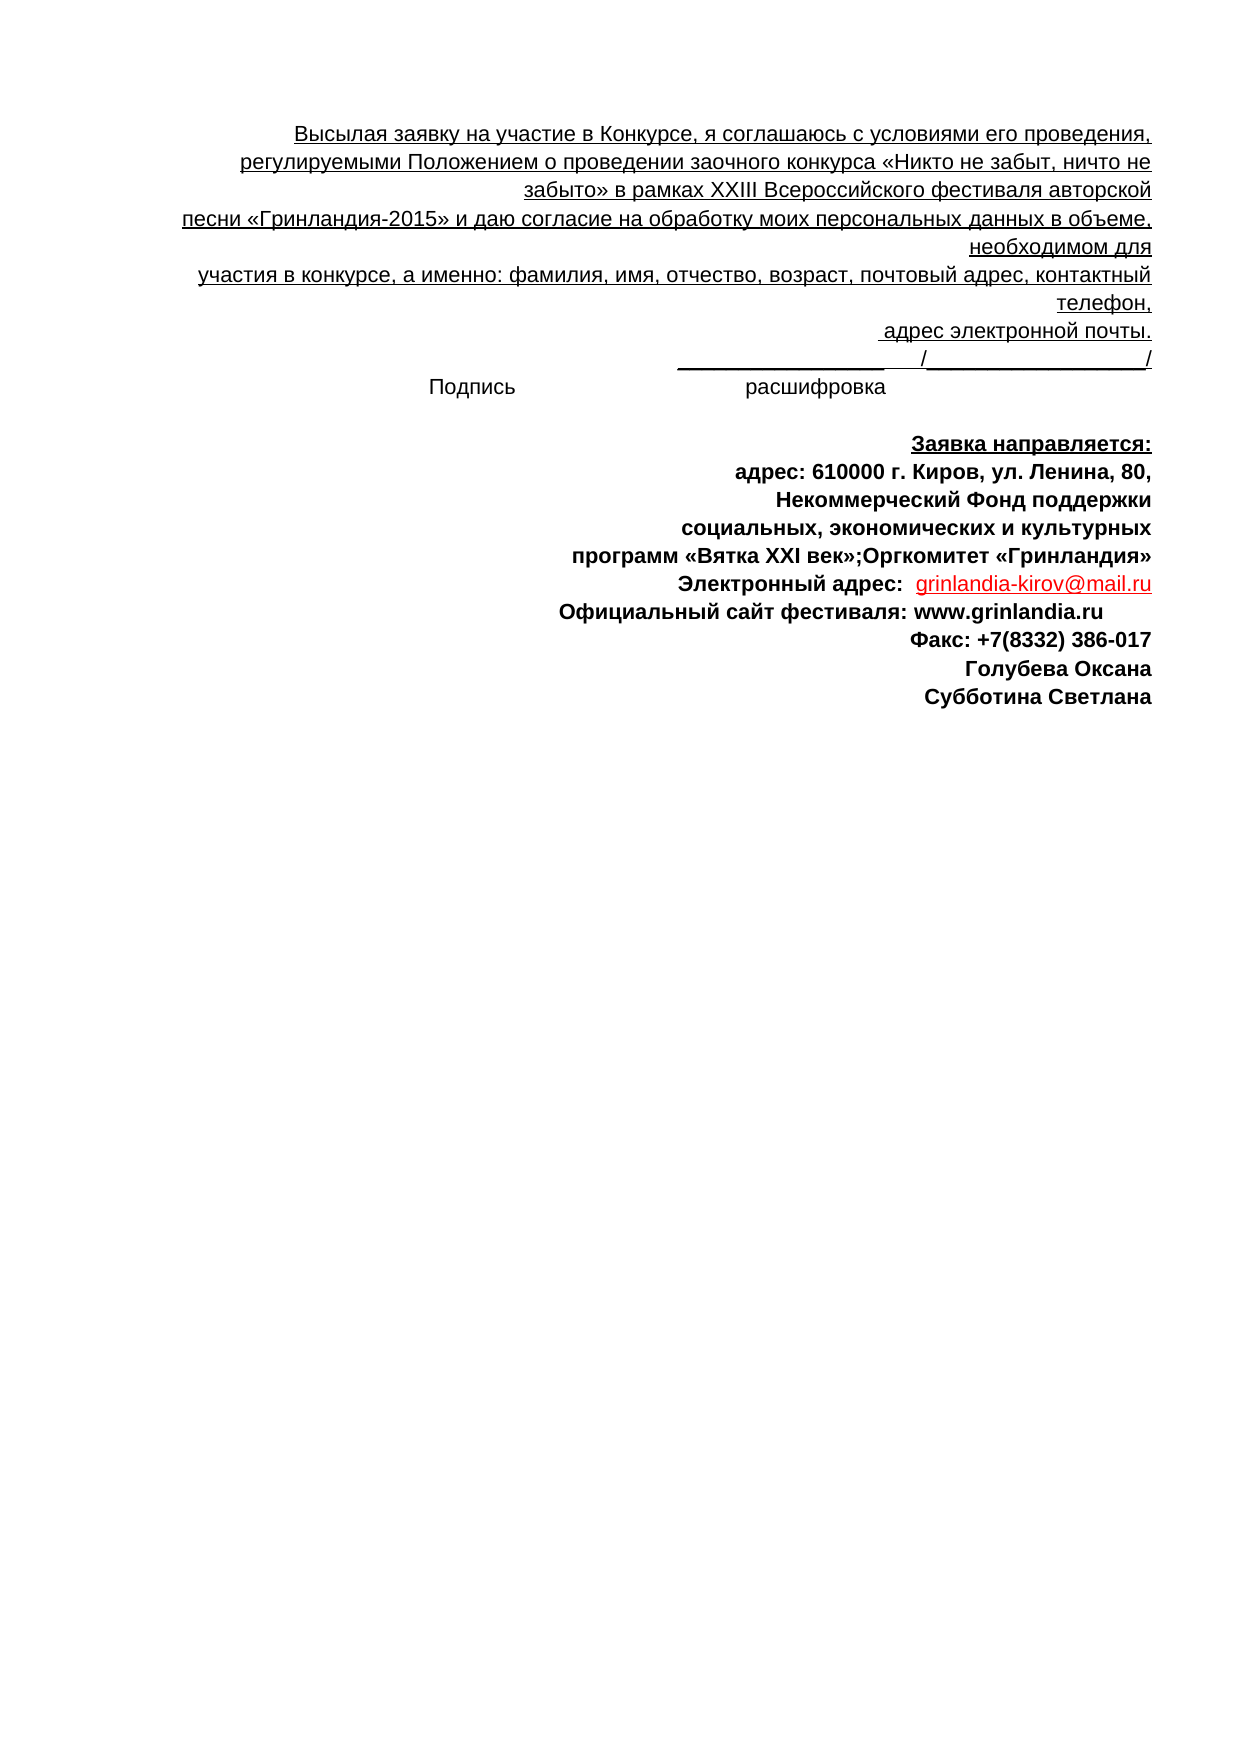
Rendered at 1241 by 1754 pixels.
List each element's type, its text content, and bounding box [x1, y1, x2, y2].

text Официальный сайт фестиваля: www.grinlandia.ru [177, 596, 1152, 624]
text программ «Вятка XXI век»;Оргкомитет «Гринландия» [177, 540, 1152, 568]
text участия в конкурсе, а именно: фамилия, имя, отчество, возраст, почтовый адрес, контактный телефон, [177, 259, 1152, 315]
text Голубева Оксана [177, 652, 1152, 681]
text адрес: 610000 г. Киров, ул. Ленина, 80, [177, 456, 1152, 484]
text адрес электронной почты. [177, 315, 1152, 343]
text Субботина Светлана [177, 681, 1152, 709]
text Подпись расшифровка [177, 371, 1152, 399]
text песни «Гринландия-2015» и даю согласие на обработку моих персональных данных в объеме, необходимом для [177, 202, 1152, 259]
text Факс: +7(8332) 386-017 [177, 624, 1152, 652]
text Некоммерческий Фонд поддержки [177, 484, 1152, 512]
text Заявка направляется: [177, 427, 1152, 456]
text социальных, экономических и культурных [177, 512, 1152, 540]
text _________________ /__________________/ [177, 343, 1152, 371]
text Электронный адрес: grinlandia-kirov@mail.ru [177, 568, 1152, 596]
text Высылая заявку на участие в Конкурсе, я соглашаюсь с условиями его проведения, регулируемыми Положением о проведении заочного конкурса «Никто не забыт, ничто не забыто» в рамках XXIII Всероссийского фестиваля авторской [177, 118, 1152, 202]
